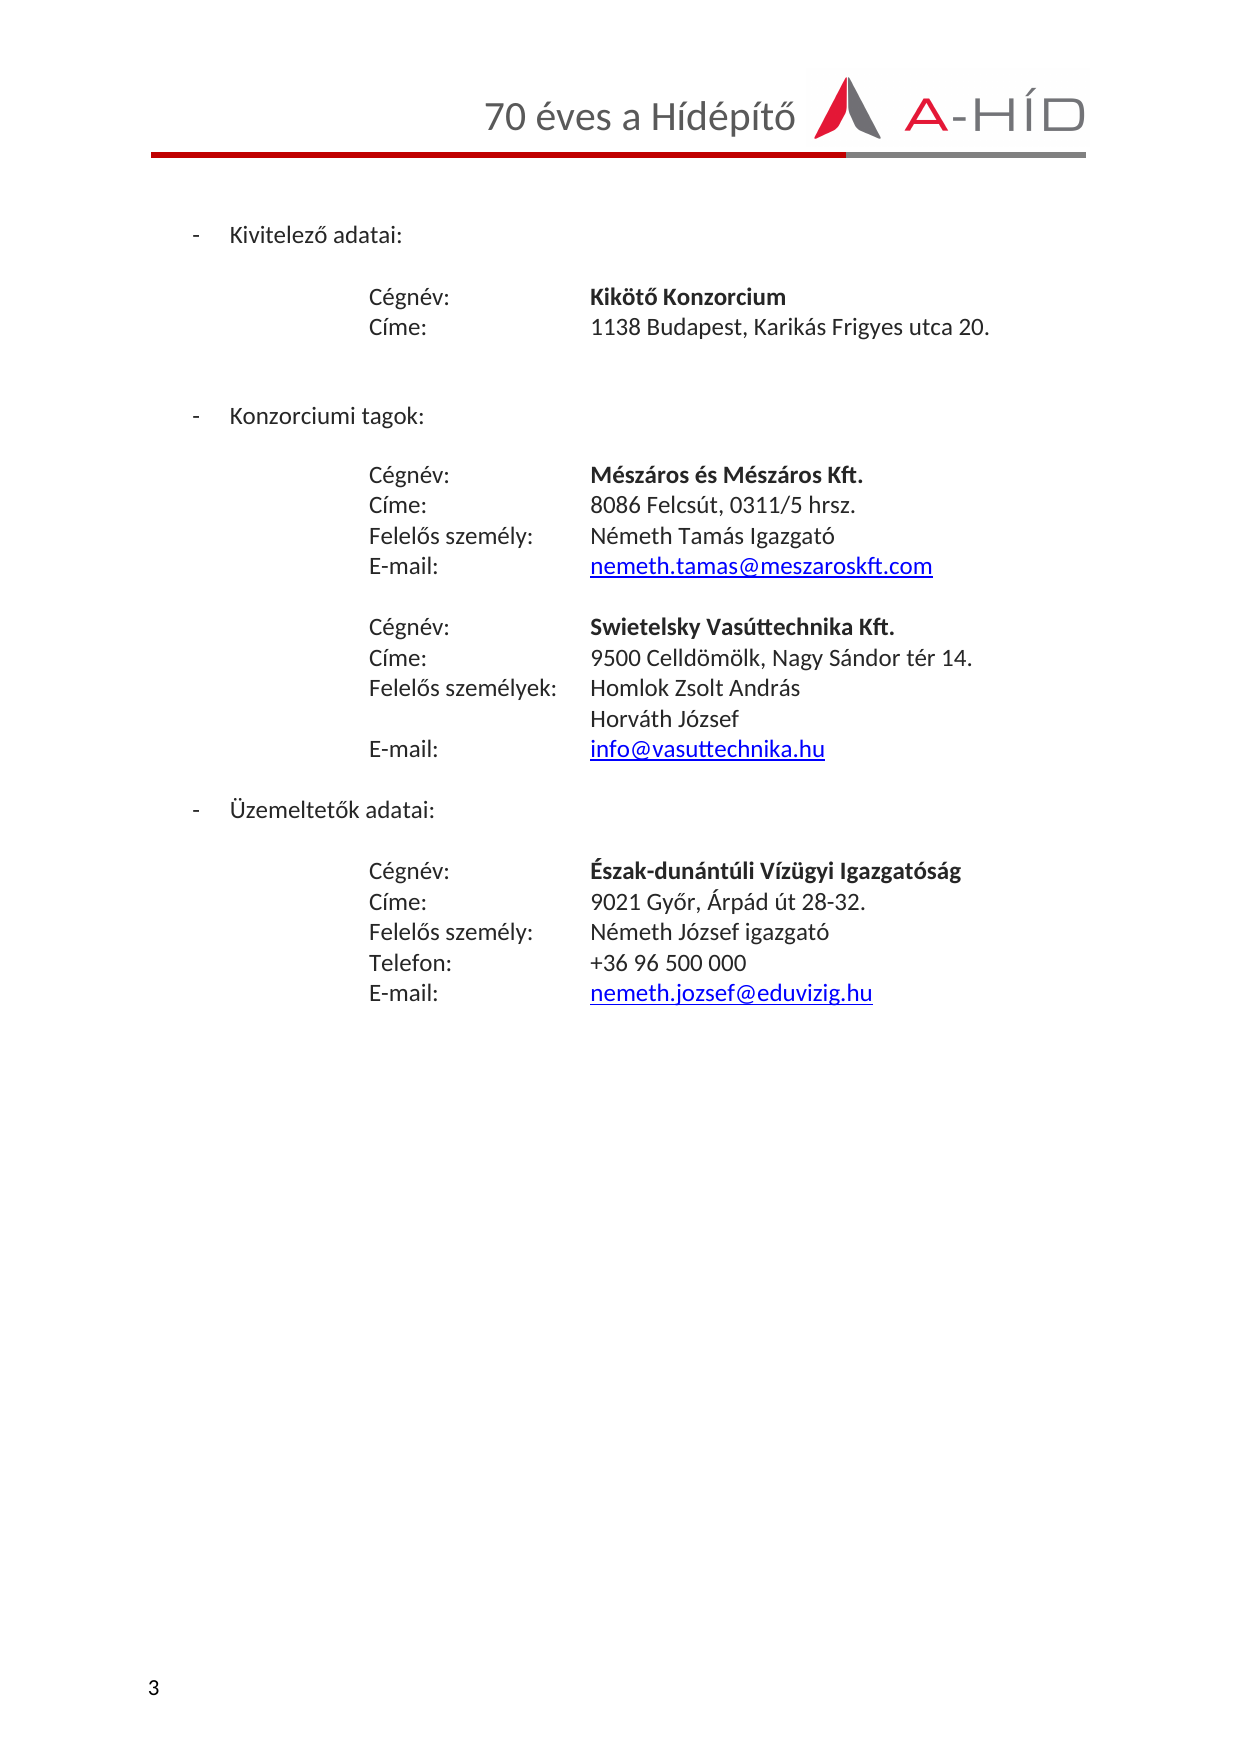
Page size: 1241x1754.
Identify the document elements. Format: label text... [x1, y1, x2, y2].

text Címe: 9021 Győr, Árpád út 28-32. [251, 886, 1092, 917]
text Cégnév: Swietelsky Vasúttechnika Kft. [295, 611, 1092, 642]
text Címe: 1138 Budapest, Karikás Frigyes utca 20. [148, 311, 1092, 342]
list Üzemeltetők adatai: [192, 794, 1092, 825]
text Cégnév: Észak-dunántúli Vízügyi Igazgatóság [251, 856, 1092, 886]
text Felelős személyek: Homlok Zsolt András [148, 672, 1092, 703]
text Horváth József [148, 703, 1092, 733]
text Címe: 8086 Felcsút, 0311/5 hrsz. [148, 489, 1092, 520]
list Konzorciumi tagok: [192, 400, 1092, 431]
text Cégnév: Mészáros és Mészáros Kft. [148, 459, 1092, 489]
list Kivitelező adatai: [192, 219, 1092, 250]
text E-mail: info@vasuttechnika.hu [148, 733, 1092, 764]
text Felelős személy: Németh József igazgató [251, 917, 1092, 947]
picture [806, 68, 1091, 147]
text Felelős személy: Németh Tamás Igazgató [148, 520, 1092, 550]
list Cégnév: Kikötő Konzorcium [251, 281, 1092, 311]
text Telefon: +36 96 500 000 [251, 947, 1092, 978]
text Címe: 9500 Celldömölk, Nagy Sándor tér 14. [148, 642, 1092, 672]
text E-mail: nemeth.tamas@meszaroskft.com [148, 550, 1092, 581]
list E-mail: nemeth.jozsef@eduvizig.hu [229, 978, 1092, 1008]
